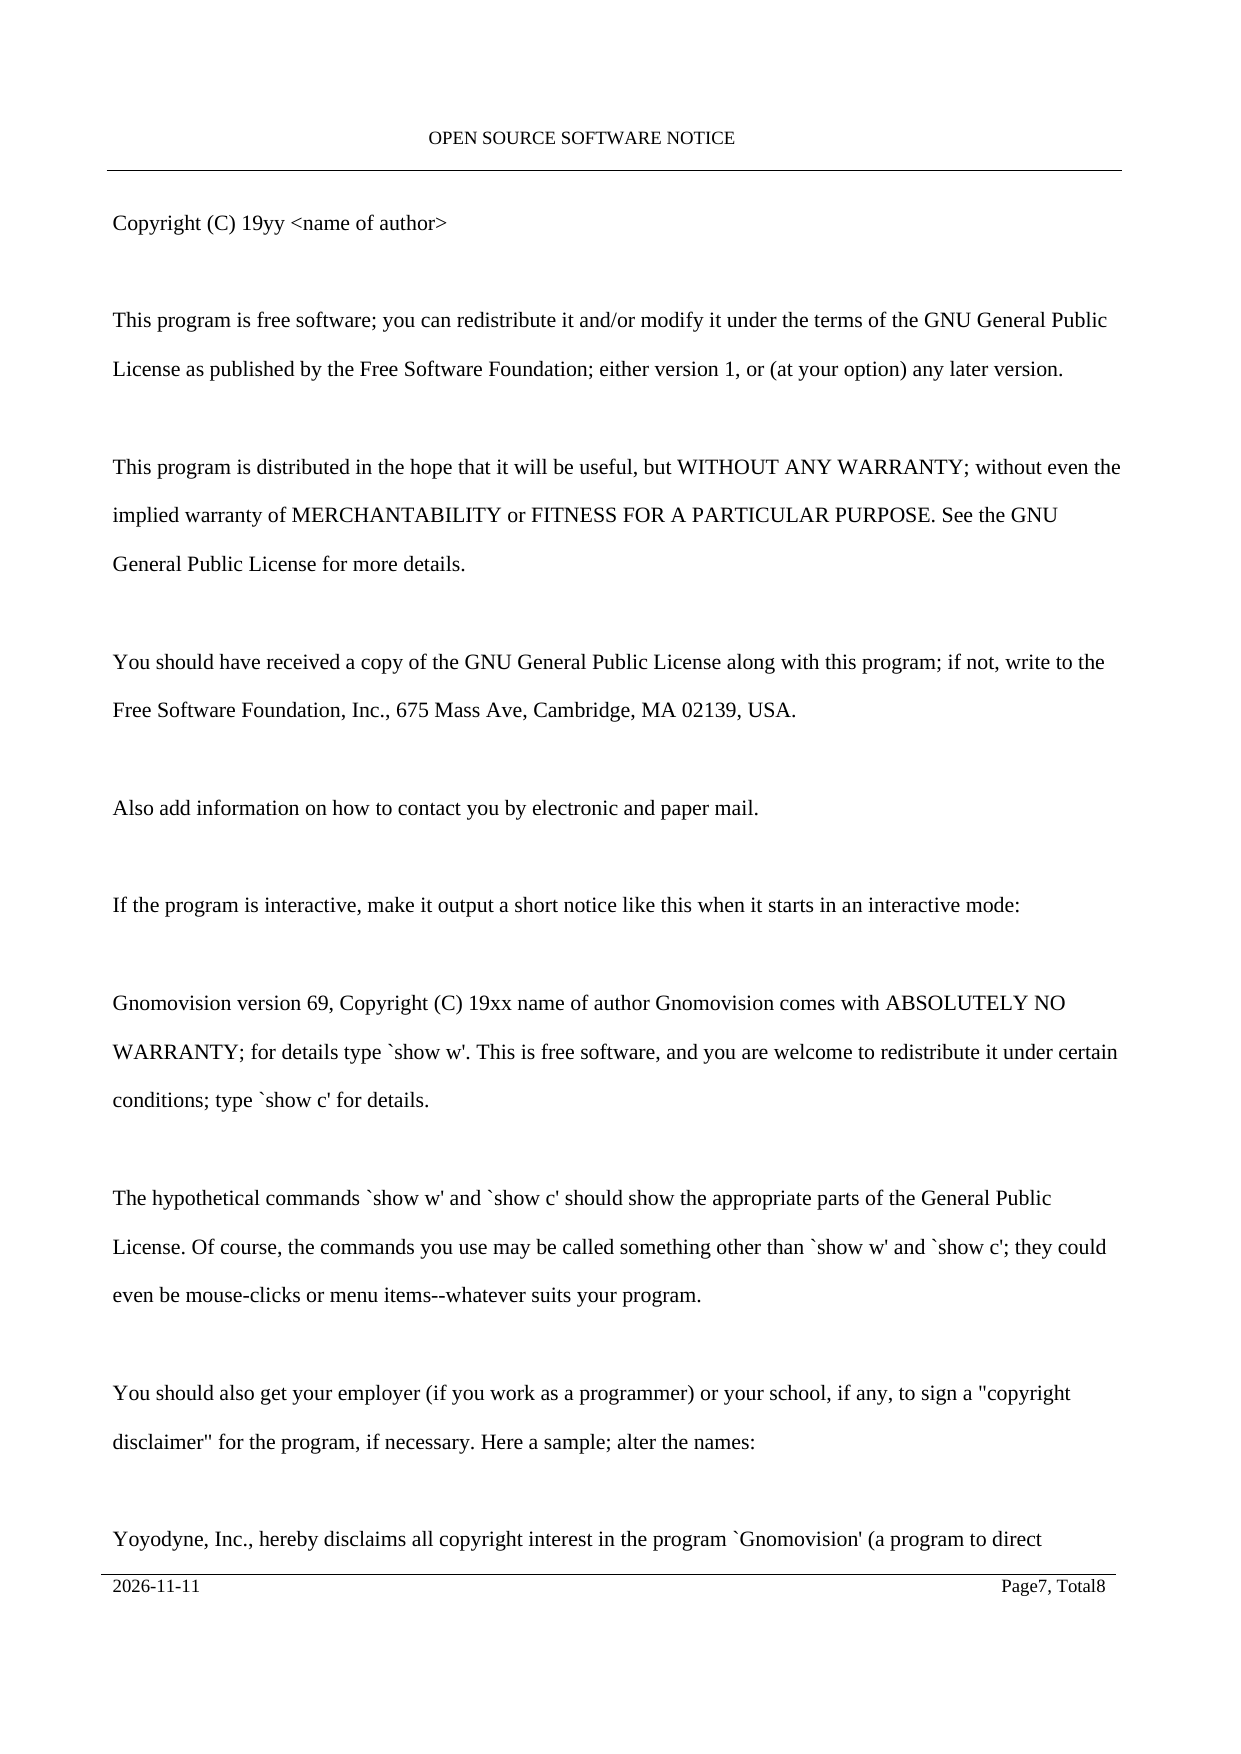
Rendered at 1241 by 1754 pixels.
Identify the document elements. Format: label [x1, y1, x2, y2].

text [112, 206, 1128, 1555]
